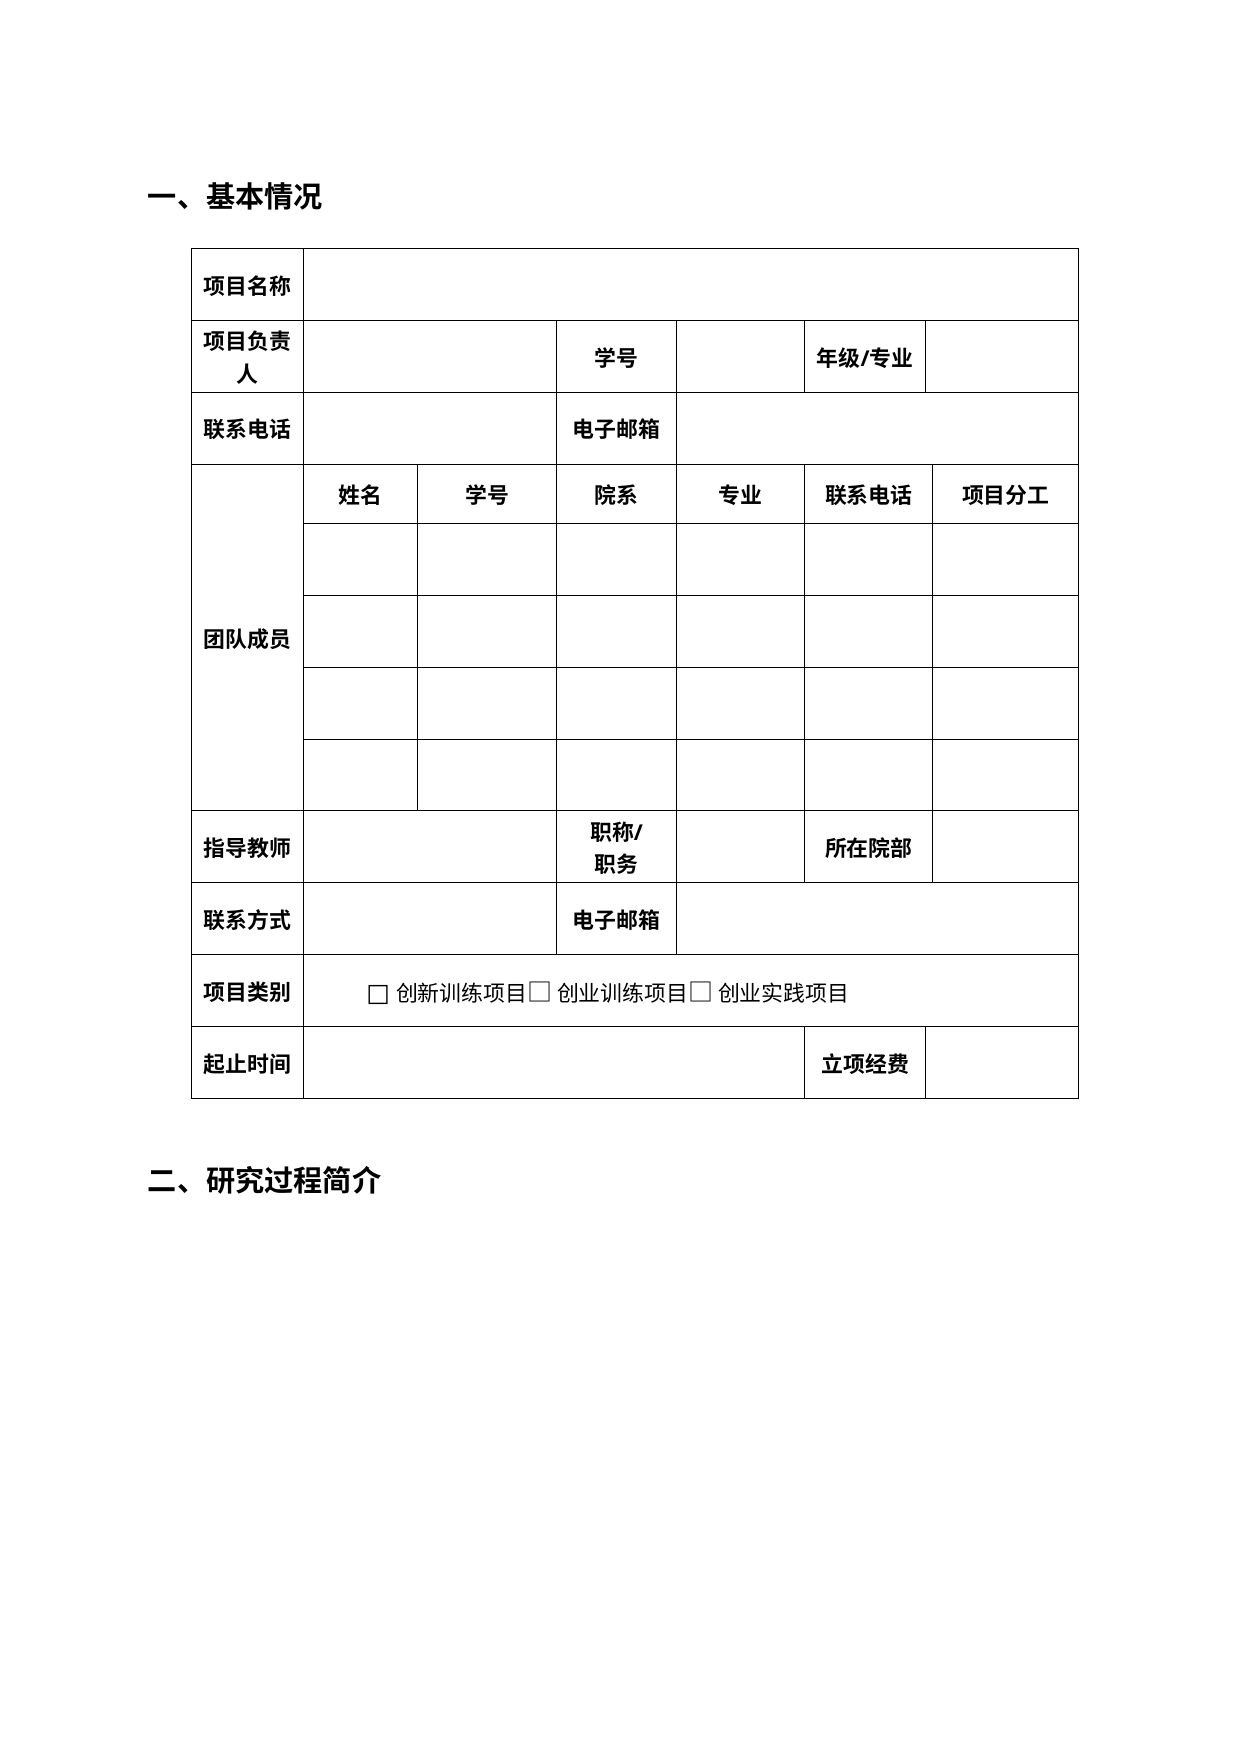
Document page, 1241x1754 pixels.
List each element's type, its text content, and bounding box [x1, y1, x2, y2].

table_cell 立项经费 [805, 1027, 925, 1098]
text 一、基本情况 [148, 162, 1122, 227]
table_cell [933, 668, 1078, 738]
table_cell 学号 [557, 321, 676, 392]
table_cell [677, 883, 1078, 954]
table_cell [677, 811, 804, 882]
table_cell 联系方式 [192, 883, 303, 954]
table_cell [677, 596, 804, 667]
table_cell □ 创新训练项目□ 创业训练项目□ 创业实践项目 [304, 955, 1078, 1026]
table_cell [418, 740, 556, 810]
table_cell 项目分工 [933, 465, 1078, 523]
table_cell [677, 393, 1078, 464]
table_cell [805, 596, 932, 667]
table_cell 联系电话 [805, 465, 932, 523]
table_cell [418, 596, 556, 667]
table_cell 电子邮箱 [557, 883, 676, 954]
table_cell [933, 811, 1078, 882]
table_cell [677, 740, 804, 810]
table_cell [304, 668, 417, 738]
table_header 项目名称 [192, 249, 303, 320]
table_cell [304, 393, 556, 464]
table_cell [304, 596, 417, 667]
table_cell [418, 524, 556, 595]
table_cell [805, 668, 932, 738]
table_cell 姓名 [304, 465, 417, 523]
table_cell 电子邮箱 [557, 393, 676, 464]
table_cell [677, 524, 804, 595]
table_cell [805, 524, 932, 595]
table_cell [933, 596, 1078, 667]
table_cell 指导教师 [192, 811, 303, 882]
table_cell 年级/专业 [805, 321, 925, 392]
table_cell [677, 321, 804, 392]
table_cell [304, 811, 556, 882]
table_cell [557, 668, 676, 738]
table_cell 联系电话 [192, 393, 303, 464]
table_cell [557, 740, 676, 810]
table_cell 项目负责人 [192, 321, 303, 392]
table_cell 专业 [677, 465, 804, 523]
text 二、研究过程简介 [148, 1146, 1122, 1211]
table_cell [304, 1027, 804, 1098]
table_cell 职称/ 职务 [557, 811, 676, 882]
table_cell [304, 321, 556, 392]
table_cell [557, 524, 676, 595]
table_cell [418, 668, 556, 738]
table_cell [933, 524, 1078, 595]
table_cell [933, 740, 1078, 810]
table_cell [677, 668, 804, 738]
table_cell 团队成员 [192, 465, 303, 810]
table_cell 院系 [557, 465, 676, 523]
table_cell [304, 524, 417, 595]
table_cell 项目类别 [192, 955, 303, 1026]
table_cell [926, 1027, 1078, 1098]
table_cell [557, 596, 676, 667]
table_cell 起止时间 [192, 1027, 303, 1098]
table_cell 学号 [418, 465, 556, 523]
table_cell [926, 321, 1078, 392]
table_header [304, 249, 1078, 320]
table_cell [805, 740, 932, 810]
table_cell [304, 883, 556, 954]
table_cell [304, 740, 417, 810]
table_cell 所在院部 [805, 811, 932, 882]
